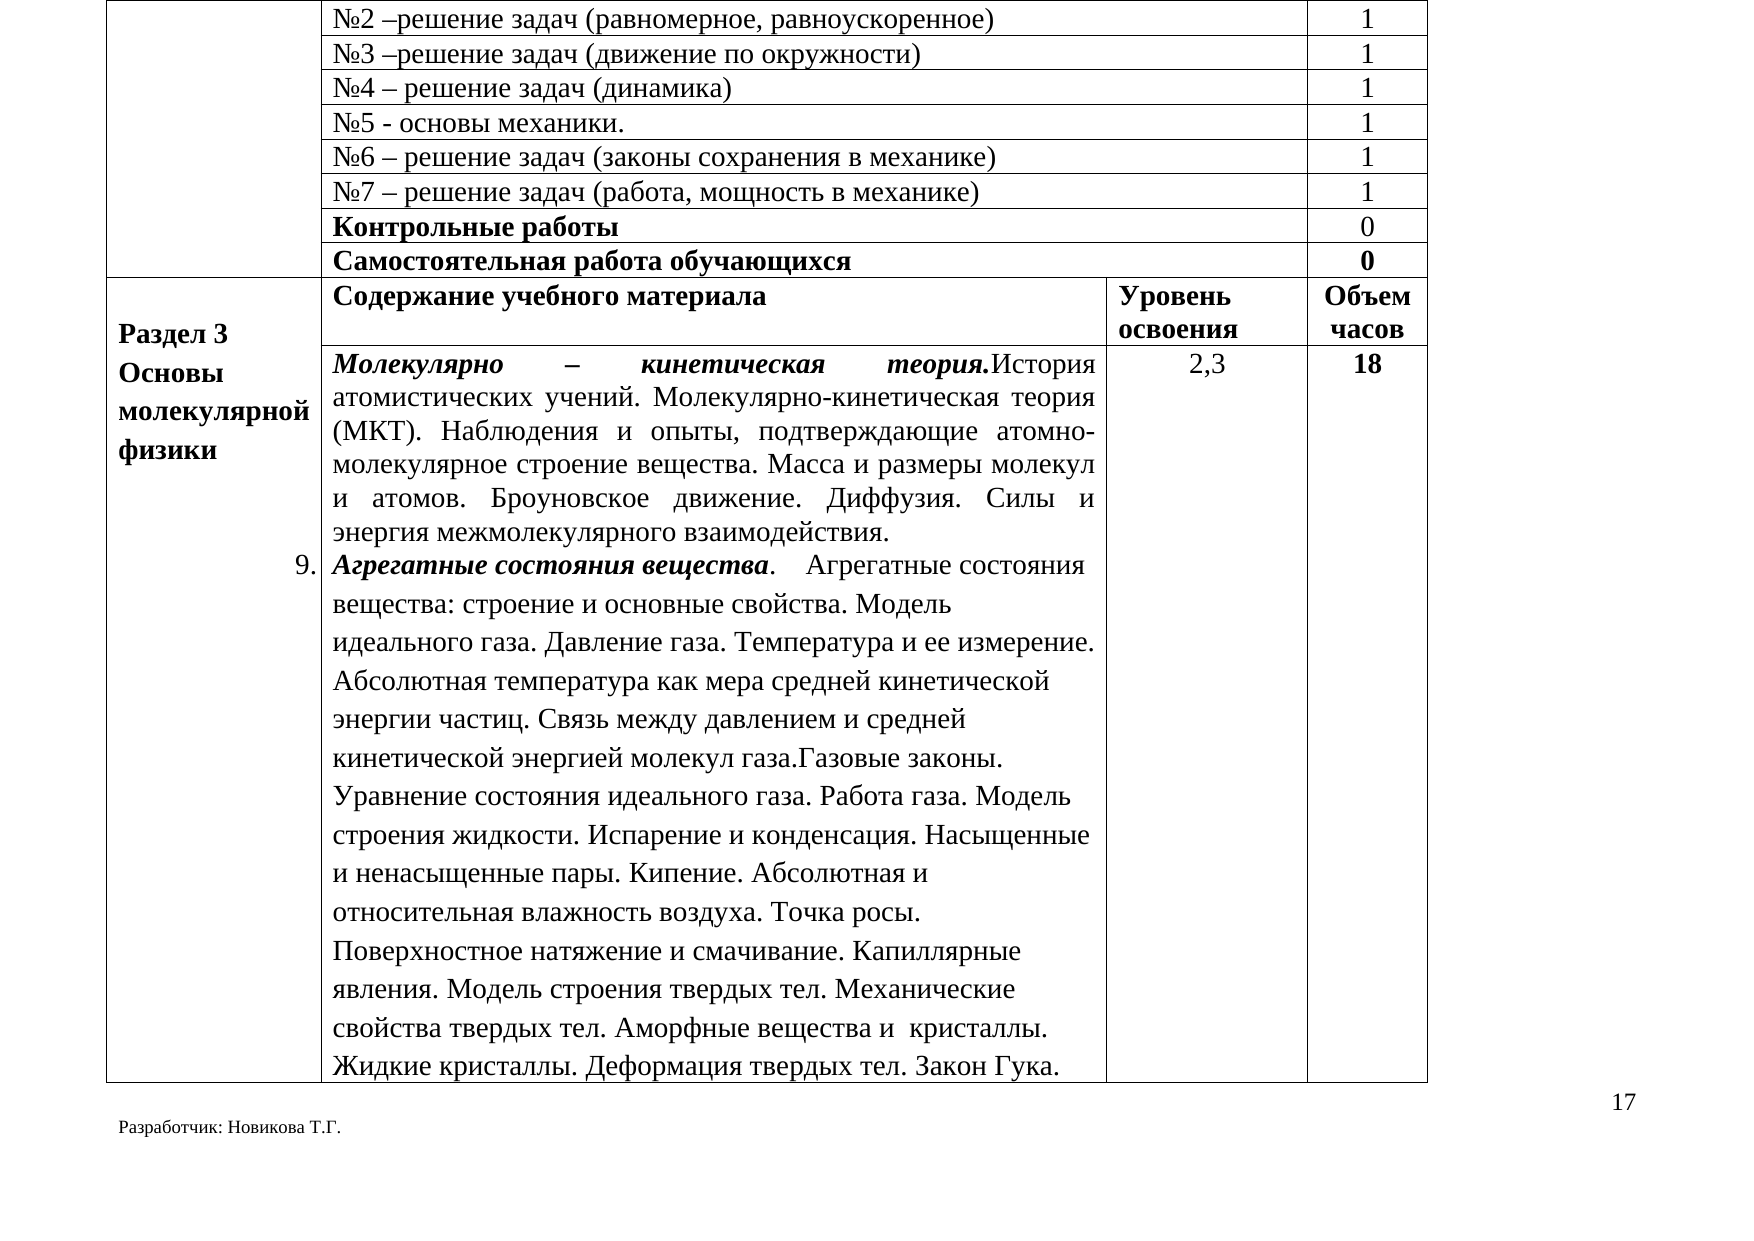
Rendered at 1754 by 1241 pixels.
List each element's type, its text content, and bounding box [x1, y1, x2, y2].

table_cell 1 [1308, 70, 1427, 104]
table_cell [322, 346, 1106, 1082]
table_cell 1 [1308, 105, 1427, 138]
table_cell 2,3 [1107, 346, 1307, 1082]
table_cell №5 - основы механики. [322, 105, 1307, 138]
table_cell Контрольные работы [322, 209, 1307, 242]
table_cell №7 – решение задач (работа, мощность в механике) [322, 174, 1307, 208]
table_cell 0 [1308, 209, 1427, 242]
table_cell Самостоятельная работа обучающихся [322, 243, 1307, 277]
table_cell Раздел 3 Основы молекулярной физики [107, 278, 321, 1082]
table_cell Объем часов [1308, 278, 1427, 345]
table_cell 1 [1308, 1, 1427, 35]
table_cell Содержание учебного материала [322, 278, 1106, 345]
table_cell 18 [1308, 346, 1427, 1082]
table_cell №2 –решение задач (равномерное, равноускоренное) [322, 1, 1307, 35]
table_cell №3 –решение задач (движение по окружности) [322, 36, 1307, 69]
table_cell 0 [1308, 243, 1427, 277]
table_cell 1 [1308, 140, 1427, 173]
table_cell 1 [1308, 174, 1427, 208]
table_cell 1 [1308, 36, 1427, 69]
table_cell №4 – решение задач (динамика) [322, 70, 1307, 104]
table_cell №6 – решение задач (законы сохранения в механике) [322, 140, 1307, 173]
table_cell Уровень освоения [1107, 278, 1307, 345]
